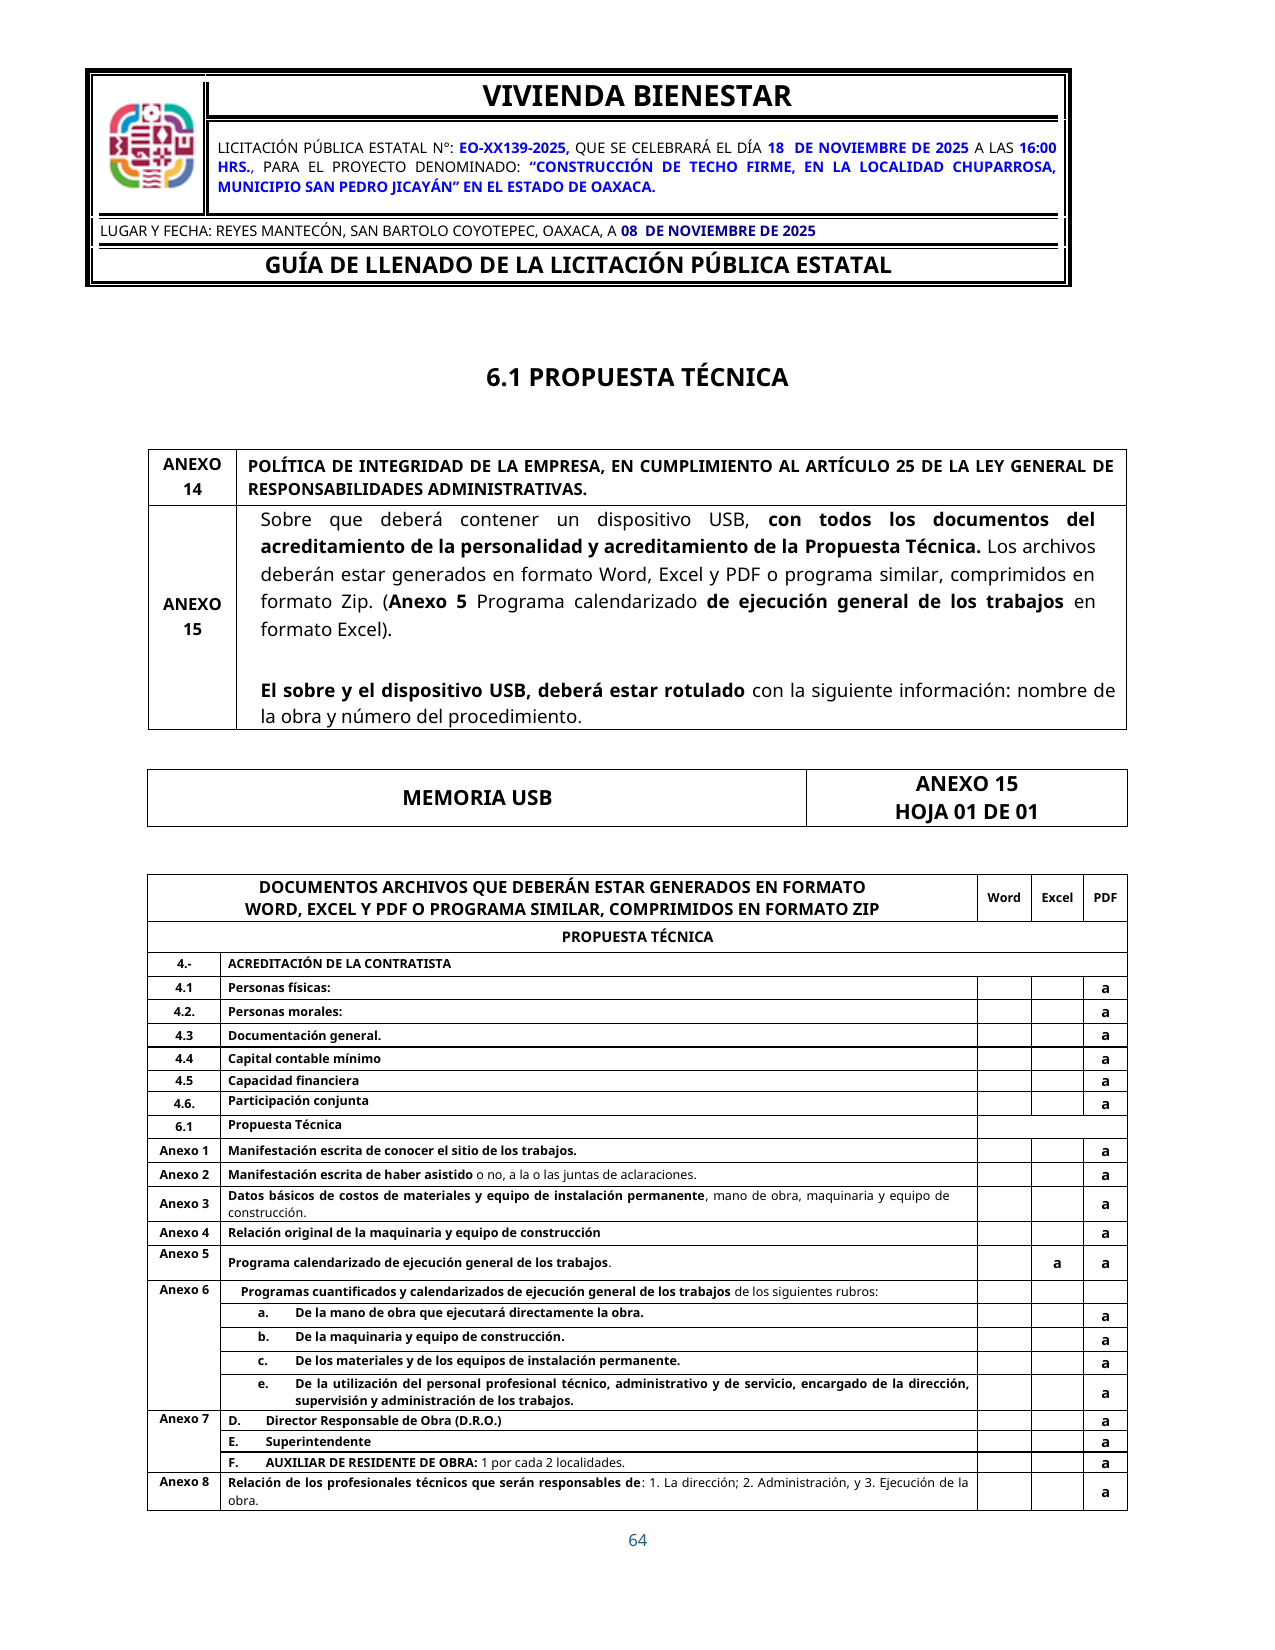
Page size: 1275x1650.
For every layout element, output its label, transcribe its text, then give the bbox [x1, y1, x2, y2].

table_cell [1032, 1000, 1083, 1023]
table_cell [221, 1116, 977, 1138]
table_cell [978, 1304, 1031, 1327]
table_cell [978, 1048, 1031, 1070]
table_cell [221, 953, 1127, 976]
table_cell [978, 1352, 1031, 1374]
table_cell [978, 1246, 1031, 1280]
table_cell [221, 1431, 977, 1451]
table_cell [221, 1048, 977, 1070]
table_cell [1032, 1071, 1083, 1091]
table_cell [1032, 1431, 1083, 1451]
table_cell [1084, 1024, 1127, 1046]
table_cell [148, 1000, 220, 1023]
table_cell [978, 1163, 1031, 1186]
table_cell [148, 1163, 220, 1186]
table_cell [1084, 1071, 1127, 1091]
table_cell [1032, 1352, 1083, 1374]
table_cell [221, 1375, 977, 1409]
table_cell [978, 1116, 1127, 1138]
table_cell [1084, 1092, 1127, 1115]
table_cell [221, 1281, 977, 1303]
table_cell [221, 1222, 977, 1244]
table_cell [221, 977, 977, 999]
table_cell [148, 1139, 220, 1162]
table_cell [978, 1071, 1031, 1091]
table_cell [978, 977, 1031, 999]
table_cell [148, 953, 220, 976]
text 6.1 PROPUESTA TÉCNICA [148, 359, 1127, 393]
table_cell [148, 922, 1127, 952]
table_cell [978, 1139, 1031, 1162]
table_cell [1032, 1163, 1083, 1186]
picture [98, 95, 203, 194]
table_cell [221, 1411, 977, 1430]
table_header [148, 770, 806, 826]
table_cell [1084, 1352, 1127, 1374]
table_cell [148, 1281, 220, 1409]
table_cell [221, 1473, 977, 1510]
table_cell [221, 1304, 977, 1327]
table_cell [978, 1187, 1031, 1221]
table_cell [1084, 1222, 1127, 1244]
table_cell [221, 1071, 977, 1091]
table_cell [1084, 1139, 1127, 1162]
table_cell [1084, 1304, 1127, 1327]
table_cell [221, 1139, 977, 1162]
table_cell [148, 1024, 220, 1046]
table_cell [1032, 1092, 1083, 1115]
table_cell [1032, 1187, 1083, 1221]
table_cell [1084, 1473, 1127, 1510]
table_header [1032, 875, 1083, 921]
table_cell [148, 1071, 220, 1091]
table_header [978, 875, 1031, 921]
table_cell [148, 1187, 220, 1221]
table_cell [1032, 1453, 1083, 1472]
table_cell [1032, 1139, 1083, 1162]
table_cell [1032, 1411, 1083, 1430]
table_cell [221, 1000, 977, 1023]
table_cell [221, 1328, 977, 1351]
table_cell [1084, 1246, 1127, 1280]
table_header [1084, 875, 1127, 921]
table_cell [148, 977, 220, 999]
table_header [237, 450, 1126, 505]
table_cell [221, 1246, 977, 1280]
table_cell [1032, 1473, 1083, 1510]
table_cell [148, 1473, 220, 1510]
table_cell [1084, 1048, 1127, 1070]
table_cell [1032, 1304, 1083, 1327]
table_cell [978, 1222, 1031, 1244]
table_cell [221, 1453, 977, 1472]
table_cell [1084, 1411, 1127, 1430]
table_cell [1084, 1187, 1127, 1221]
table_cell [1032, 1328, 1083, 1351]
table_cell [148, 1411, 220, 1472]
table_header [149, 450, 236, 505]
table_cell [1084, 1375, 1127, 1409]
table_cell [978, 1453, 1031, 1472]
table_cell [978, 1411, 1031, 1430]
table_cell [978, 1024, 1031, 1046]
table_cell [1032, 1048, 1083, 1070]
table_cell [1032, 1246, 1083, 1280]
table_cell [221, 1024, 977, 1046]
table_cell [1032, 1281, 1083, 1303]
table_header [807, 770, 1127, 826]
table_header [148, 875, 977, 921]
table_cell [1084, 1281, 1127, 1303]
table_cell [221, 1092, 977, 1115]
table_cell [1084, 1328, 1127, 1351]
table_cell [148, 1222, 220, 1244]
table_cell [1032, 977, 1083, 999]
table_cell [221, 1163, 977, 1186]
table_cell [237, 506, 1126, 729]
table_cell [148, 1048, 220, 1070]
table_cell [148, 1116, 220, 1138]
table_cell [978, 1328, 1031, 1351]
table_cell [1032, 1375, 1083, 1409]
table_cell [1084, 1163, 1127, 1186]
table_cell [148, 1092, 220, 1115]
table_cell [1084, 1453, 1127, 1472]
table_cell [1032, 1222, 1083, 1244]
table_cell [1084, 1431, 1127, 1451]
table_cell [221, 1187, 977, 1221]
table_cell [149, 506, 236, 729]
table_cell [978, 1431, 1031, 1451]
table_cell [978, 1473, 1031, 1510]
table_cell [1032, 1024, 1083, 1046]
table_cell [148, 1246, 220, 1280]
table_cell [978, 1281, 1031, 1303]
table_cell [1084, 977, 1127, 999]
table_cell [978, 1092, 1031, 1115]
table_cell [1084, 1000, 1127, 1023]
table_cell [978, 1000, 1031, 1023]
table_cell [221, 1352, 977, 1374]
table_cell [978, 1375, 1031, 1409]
